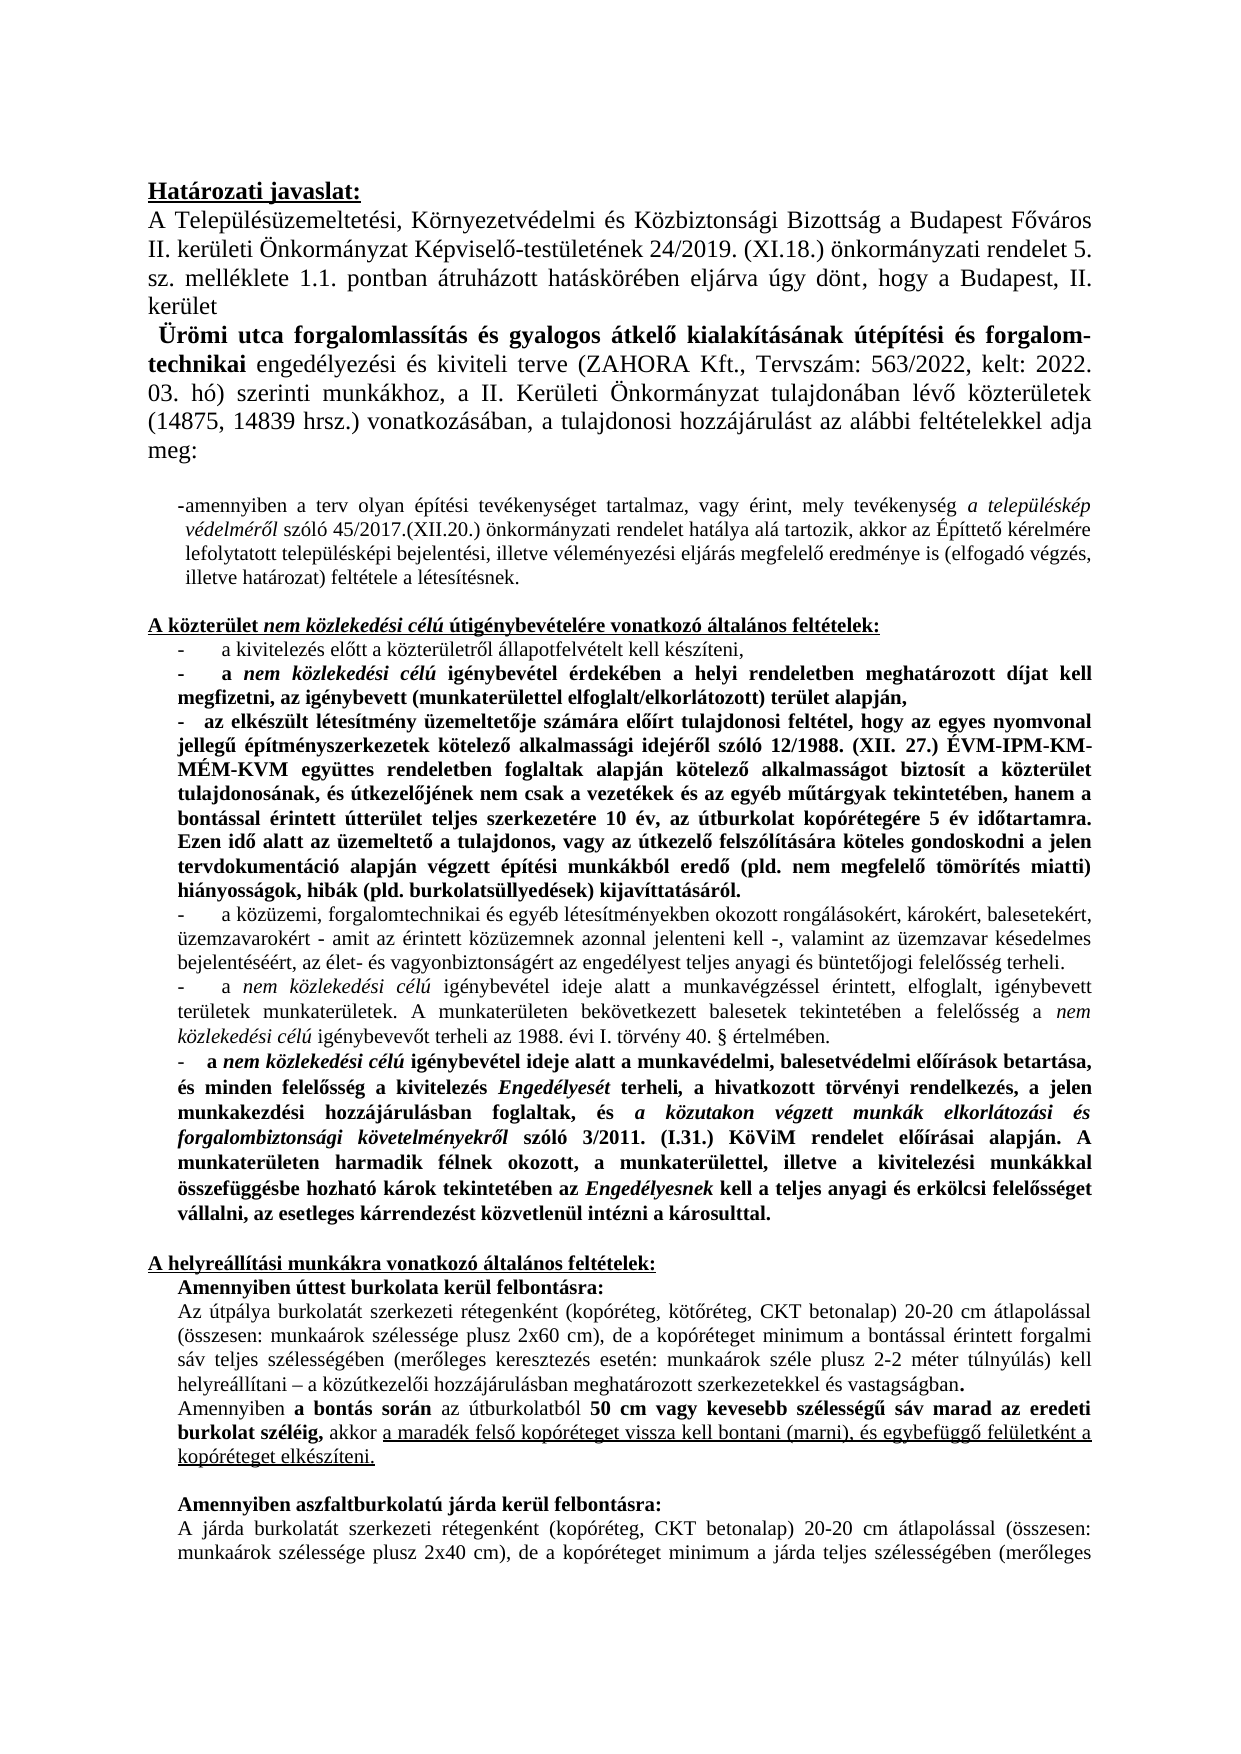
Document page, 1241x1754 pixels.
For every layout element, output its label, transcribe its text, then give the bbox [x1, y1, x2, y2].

list a nem közlekedési célú igénybevétel érdekében a helyi rendeletben meghatározott díjat kell megfizetni, az igénybevett (munkaterülettel elfoglalt/elkorlátozott) terület alapján, [177, 661, 1093, 709]
list amennyiben a terv olyan építési tevékenységet tartalmaz, vagy érint, mely tevékenység a településkép védelméről szóló 45/2017.(XII.20.) önkormányzati rendelet hatálya alá tartozik, akkor az Építtető kérelmére lefolytatott településképi bejelentési, illetve véleményezési eljárás megfelelő eredménye is (elfogadó végzés, illetve határozat) feltétele a létesítésnek. [177, 493, 1093, 589]
list a nem közlekedési célú igénybevétel ideje alatt a munkavédelmi, balesetvédelmi előírások betartása, és minden felelősség a kivitelezés Engedélyesét terheli, a hivatkozott törvényi rendelkezés, a jelen munkakezdési hozzájárulásban foglaltak, és a közutakon végzett munkák elkorlátozási és forgalombiztonsági követelményekről szóló 3/2011. (I.31.) KöViM rendelet előírásai alapján. A munkaterületen harmadik félnek okozott, a munkaterülettel, illetve a kivitelezési munkákkal összefüggésbe hozható károk tekintetében az Engedélyesnek kell a teljes anyagi és erkölcsi felelősséget vállalni, az esetleges kárrendezést közvetlenül intézni a károsulttal. [177, 1049, 1093, 1225]
text Amennyiben úttest burkolata kerül felbontásra: [177, 1275, 1093, 1299]
list a nem közlekedési célú igénybevétel ideje alatt a munkavégzéssel érintett, elfoglalt, igénybevett területek munkaterületek. A munkaterületen bekövetkezett balesetek tekintetében a felelősség a nem közlekedési célú igénybevevőt terheli az 1988. évi I. törvény 40. § értelmében. [177, 974, 1093, 1048]
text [177, 1516, 1093, 1564]
text Amennyiben aszfaltburkolatú járda kerül felbontásra: [177, 1492, 1093, 1516]
text Ürömi utca forgalomlassítás és gyalogos átkelő kialakításának útépítési és forgalom-technikai engedélyezési és kiviteli terve (ZAHORA Kft., Tervszám: 563/2022, kelt: 2022. 03. hó) szerinti munkákhoz, a II. Kerületi Önkormányzat tulajdonában lévő közterületek (14875, 14839 hrsz.) vonatkozásában, a tulajdonosi hozzájárulást az alábbi feltételekkel adja meg: [148, 320, 1093, 464]
list az elkészült létesítmény üzemeltetője számára előírt tulajdonosi feltétel, hogy az egyes nyomvonal jellegű építményszerkezetek kötelező alkalmassági idejéről szóló 12/1988. (XII. 27.) ÉVM-IPM-KM-MÉM-KVM együttes rendeletben foglaltak alapján kötelező alkalmasságot biztosít a közterület tulajdonosának, és útkezelőjének nem csak a vezetékek és az egyéb műtárgyak tekintetében, hanem a bontással érintett útterület teljes szerkezetére 10 év, az útburkolat kopórétegére 5 év időtartamra. Ezen idő alatt az üzemeltető a tulajdonos, vagy az útkezelő felszólítására köteles gondoskodni a jelen tervdokumentáció alapján végzett építési munkákból eredő (pld. nem megfelelő tömörítés miatti) hiányosságok, hibák (pld. burkolatsüllyedések) kijavíttatásáról. [177, 709, 1093, 902]
list a kivitelezés előtt a közterületről állapotfelvételt kell készíteni, [177, 637, 1093, 661]
text Határozati javaslat: [148, 176, 1093, 205]
text A közterület nem közlekedési célú útigénybevételére vonatkozó általános feltételek: [148, 613, 1093, 637]
text A helyreállítási munkákra vonatkozó általános feltételek: [148, 1251, 1093, 1275]
text Amennyiben a bontás során az útburkolatból 50 cm vagy kevesebb szélességű sáv marad az eredeti burkolat széléig, akkor a maradék felső kopóréteget vissza kell bontani (marni), és egybefüggő felületként a kopóréteget elkészíteni. [177, 1396, 1093, 1468]
list a közüzemi, forgalomtechnikai és egyéb létesítményekben okozott rongálásokért, károkért, balesetekért, üzemzavarokért - amit az érintett közüzemnek azonnal jelenteni kell -, valamint az üzemzavar késedelmes bejelentéséért, az élet- és vagyonbiztonságért az engedélyest teljes anyagi és büntetőjogi felelősség terheli. [177, 902, 1093, 974]
text A Településüzemeltetési, Környezetvédelmi és Közbiztonsági Bizottság a Budapest Főváros II. kerületi Önkormányzat Képviselő-testületének 24/2019. (XI.18.) önkormányzati rendelet 5. sz. melléklete 1.1. pontban átruházott hatáskörében eljárva úgy dönt, hogy a Budapest, II. kerület [148, 205, 1093, 320]
text Az útpálya burkolatát szerkezeti rétegenként (kopóréteg, kötőréteg, CKT betonalap) 20-20 cm átlapolással (összesen: munkaárok szélessége plusz 2x60 cm), de a kopóréteget minimum a bontással érintett forgalmi sáv teljes szélességében (merőleges keresztezés esetén: munkaárok széle plusz 2-2 méter túlnyúlás) kell helyreállítani – a közútkezelői hozzájárulásban meghatározott szerkezetekkel és vastagságban. [177, 1299, 1093, 1396]
